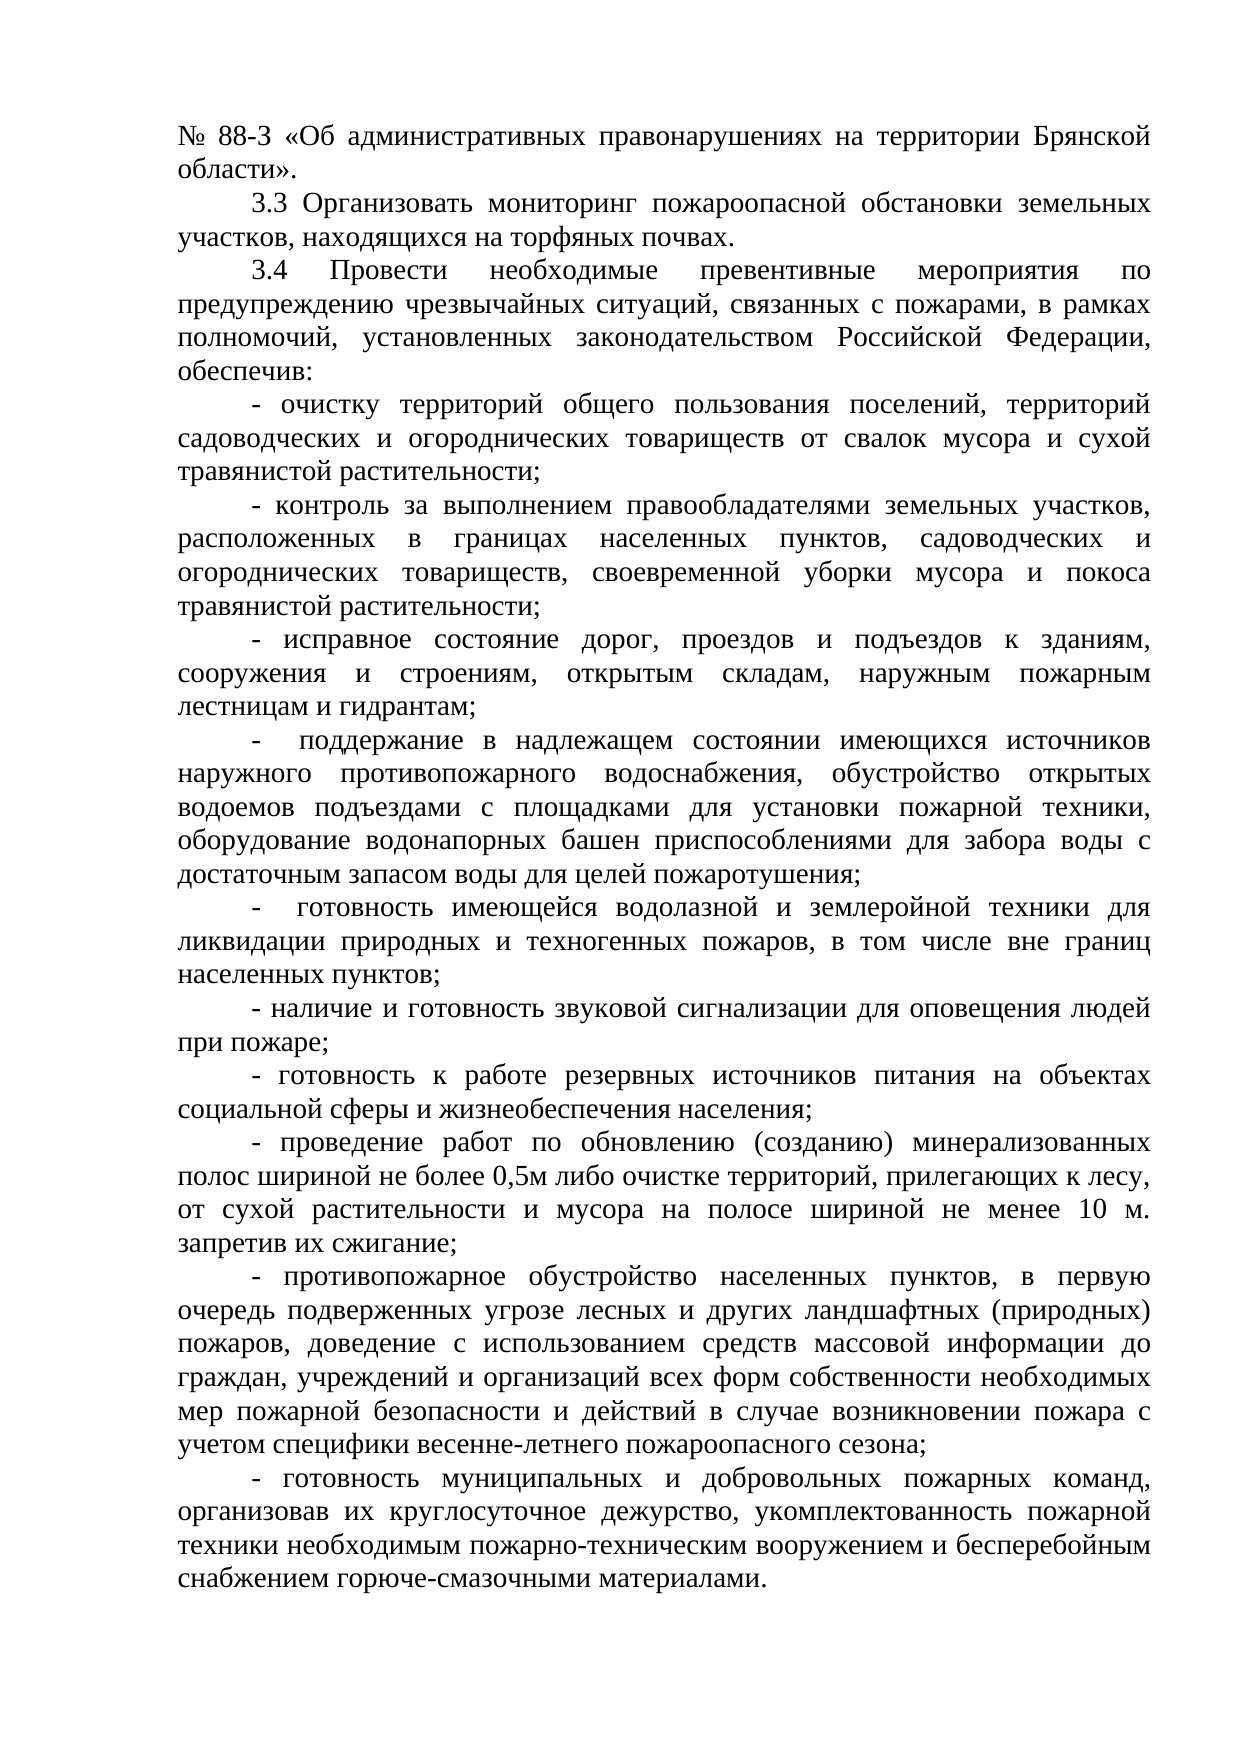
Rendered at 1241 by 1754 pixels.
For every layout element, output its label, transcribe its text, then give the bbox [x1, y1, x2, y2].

text - поддержание в надлежащем состоянии имеющихся источников наружного противопожарного водоснабжения, обустройство открытых водоемов подъездами с площадками для установки пожарной техники, оборудование водонапорных башен приспособлениями для забора воды с достаточным запасом воды для целей пожаротушения; [177, 722, 1152, 889]
text - исправное состояние дорог, проездов и подъездов к зданиям, сооружения и строениям, открытым складам, наружным пожарным лестницам и гидрантам; [177, 621, 1152, 722]
text 3.4 Провести необходимые превентивные мероприятия по предупреждению чрезвычайных ситуаций, связанных с пожарами, в рамках полномочий, установленных законодательством Российской Федерации, обеспечив: [177, 252, 1152, 386]
text - противопожарное обустройство населенных пунктов, в первую очередь подверженных угрозе лесных и других ландшафтных (природных) пожаров, доведение с использованием средств массовой информации до граждан, учреждений и организаций всех форм собственности необходимых мер пожарной безопасности и действий в случае возникновении пожара с учетом специфики весенне-летнего пожароопасного сезона; [177, 1258, 1152, 1460]
text - готовность к работе резервных источников питания на объектах социальной сферы и жизнеобеспечения населения; [177, 1057, 1152, 1124]
text - наличие и готовность звуковой сигнализации для оповещения людей при пожаре; [177, 990, 1152, 1057]
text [177, 118, 1152, 185]
text - готовность муниципальных и добровольных пожарных команд, организовав их круглосуточное дежурство, укомплектованность пожарной техники необходимым пожарно-техническим вооружением и бесперебойным снабжением горюче-смазочными материалами. [177, 1460, 1152, 1594]
text - проведение работ по обновлению (созданию) минерализованных полос шириной не более 0,5м либо очистке территорий, прилегающих к лесу, от сухой растительности и мусора на полосе шириной не менее 10 м. запретив их сжигание; [177, 1124, 1152, 1258]
text - контроль за выполнением правообладателями земельных участков, расположенных в границах населенных пунктов, садоводческих и огороднических товариществ, своевременной уборки мусора и покоса травянистой растительности; [177, 487, 1152, 621]
text - очистку территорий общего пользования поселений, территорий садоводческих и огороднических товариществ от свалок мусора и сухой травянистой растительности; [177, 386, 1152, 487]
text 3.3 Организовать мониторинг пожароопасной обстановки земельных участков, находящихся на торфяных почвах. [177, 185, 1152, 252]
text - готовность имеющейся водолазной и землеройной техники для ликвидации природных и техногенных пожаров, в том числе вне границ населенных пунктов; [177, 889, 1152, 990]
